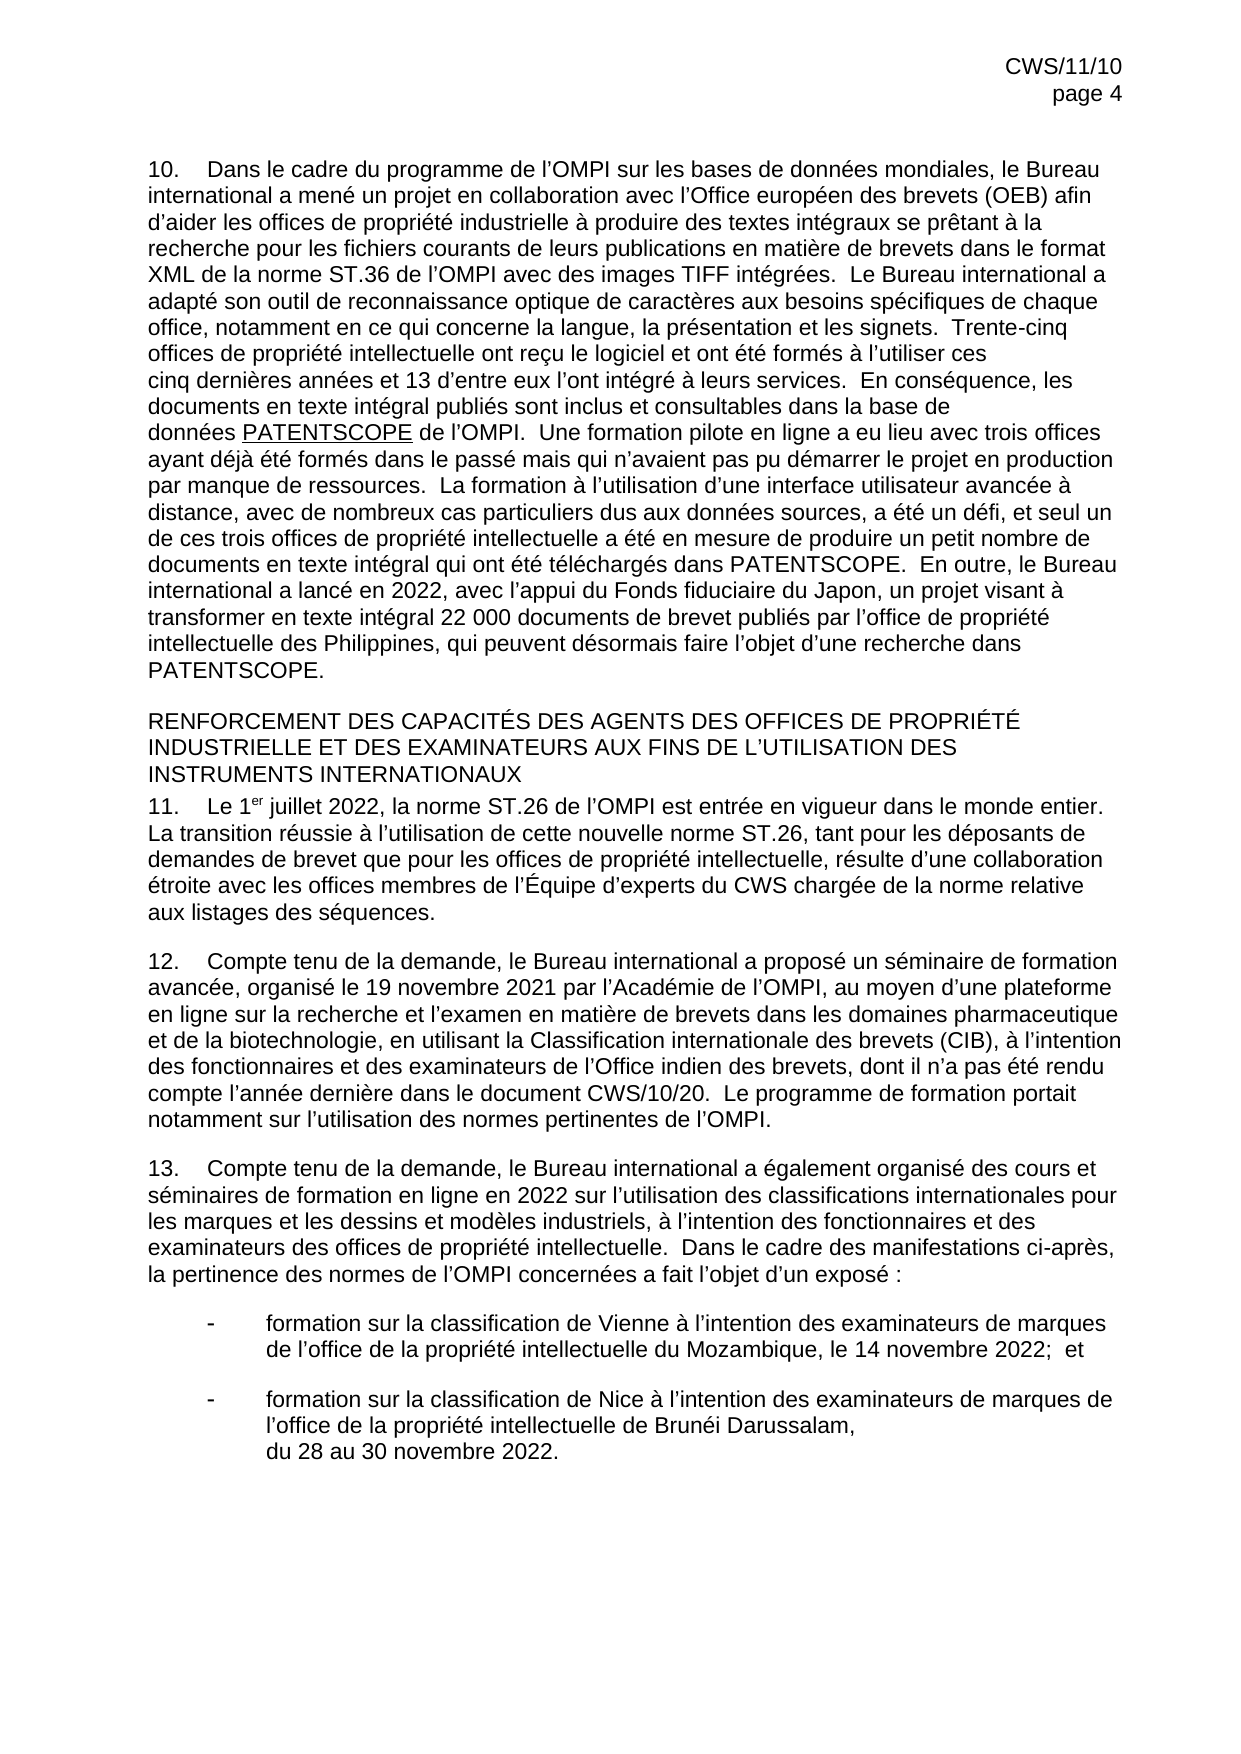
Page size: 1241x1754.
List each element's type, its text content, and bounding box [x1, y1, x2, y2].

text Compte tenu de la demande, le Bureau international a proposé un séminaire de formation avancée, organisé le 19 novembre 2021 par l’Académie de l’OMPI, au moyen d’une plateforme en ligne sur la recherche et l’examen en matière de brevets dans les domaines pharmaceutique et de la biotechnologie, en utilisant la Classification internationale des brevets (CIB), à l’intention des fonctionnaires et des examinateurs de l’Office indien des brevets, dont il n’a pas été rendu compte l’année dernière dans le document CWS/10/20. Le programme de formation portait notamment sur l’utilisation des normes pertinentes de l’OMPI. [148, 948, 1122, 1132]
text Le 1er juillet 2022, la norme ST.26 de l’OMPI est entrée en vigueur dans le monde entier. La transition réussie à l’utilisation de cette nouvelle norme ST.26, tant pour les déposants de demandes de brevet que pour les offices de propriété intellectuelle, résulte d’une collaboration étroite avec les offices membres de l’Équipe d’experts du CWS chargée de la norme relative aux listages des séquences. [148, 793, 1122, 925]
text Dans le cadre du programme de l’OMPI sur les bases de données mondiales, le Bureau international a mené un projet en collaboration avec l’Office européen des brevets (OEB) afin d’aider les offices de propriété industrielle à produire des textes intégraux se prêtant à la recherche pour les fichiers courants de leurs publications en matière de brevets dans le format XML de la norme ST.36 de l’OMPI avec des images TIFF intégrées. Le Bureau international a adapté son outil de reconnaissance optique de caractères aux besoins spécifiques de chaque office, notamment en ce qui concerne la langue, la présentation et les signets. Trente-cinq offices de propriété intellectuelle ont reçu le logiciel et ont été formés à l’utiliser ces cinq dernières années et 13 d’entre eux l’ont intégré à leurs services. En conséquence, les documents en texte intégral publiés sont inclus et consultables dans la base de données PATENTSCOPE de l’OMPI. Une formation pilote en ligne a eu lieu avec trois offices ayant déjà été formés dans le passé mais qui n’avaient pas pu démarrer le projet en production par manque de ressources. La formation à l’utilisation d’une interface utilisateur avancée à distance, avec de nombreux cas particuliers dus aux données sources, a été un défi, et seul un de ces trois offices de propriété intellectuelle a été en mesure de produire un petit nombre de documents en texte intégral qui ont été téléchargés dans PATENTSCOPE. En outre, le Bureau international a lancé en 2022, avec l’appui du Fonds fiduciaire du Japon, un projet visant à transformer en texte intégral 22 000 documents de brevet publiés par l’office de propriété intellectuelle des Philippines, qui peuvent désormais faire l’objet d’une recherche dans PATENTSCOPE. [148, 156, 1122, 683]
list formation sur la classification de Nice à l’intention des examinateurs de marques de l’office de la propriété intellectuelle de Brunéi Darussalam, du 28 au 30 novembre 2022. [207, 1386, 1122, 1491]
list formation sur la classification de Vienne à l’intention des examinateurs de marques de l’office de la propriété intellectuelle du Mozambique, le 14 novembre 2022; et [207, 1310, 1122, 1363]
text Compte tenu de la demande, le Bureau international a également organisé des cours et séminaires de formation en ligne en 2022 sur l’utilisation des classifications internationales pour les marques et les dessins et modèles industriels, à l’intention des fonctionnaires et des examinateurs des offices de propriété intellectuelle. Dans le cadre des manifestations ci-après, la pertinence des normes de l’OMPI concernées a fait l’objet d’un exposé : [148, 1155, 1122, 1287]
subtitle Renforcement des capacités des agents des offices de propriété industrielle et des examinateurs aux fins de l’utilisation des instruments internationaux [148, 708, 1122, 787]
